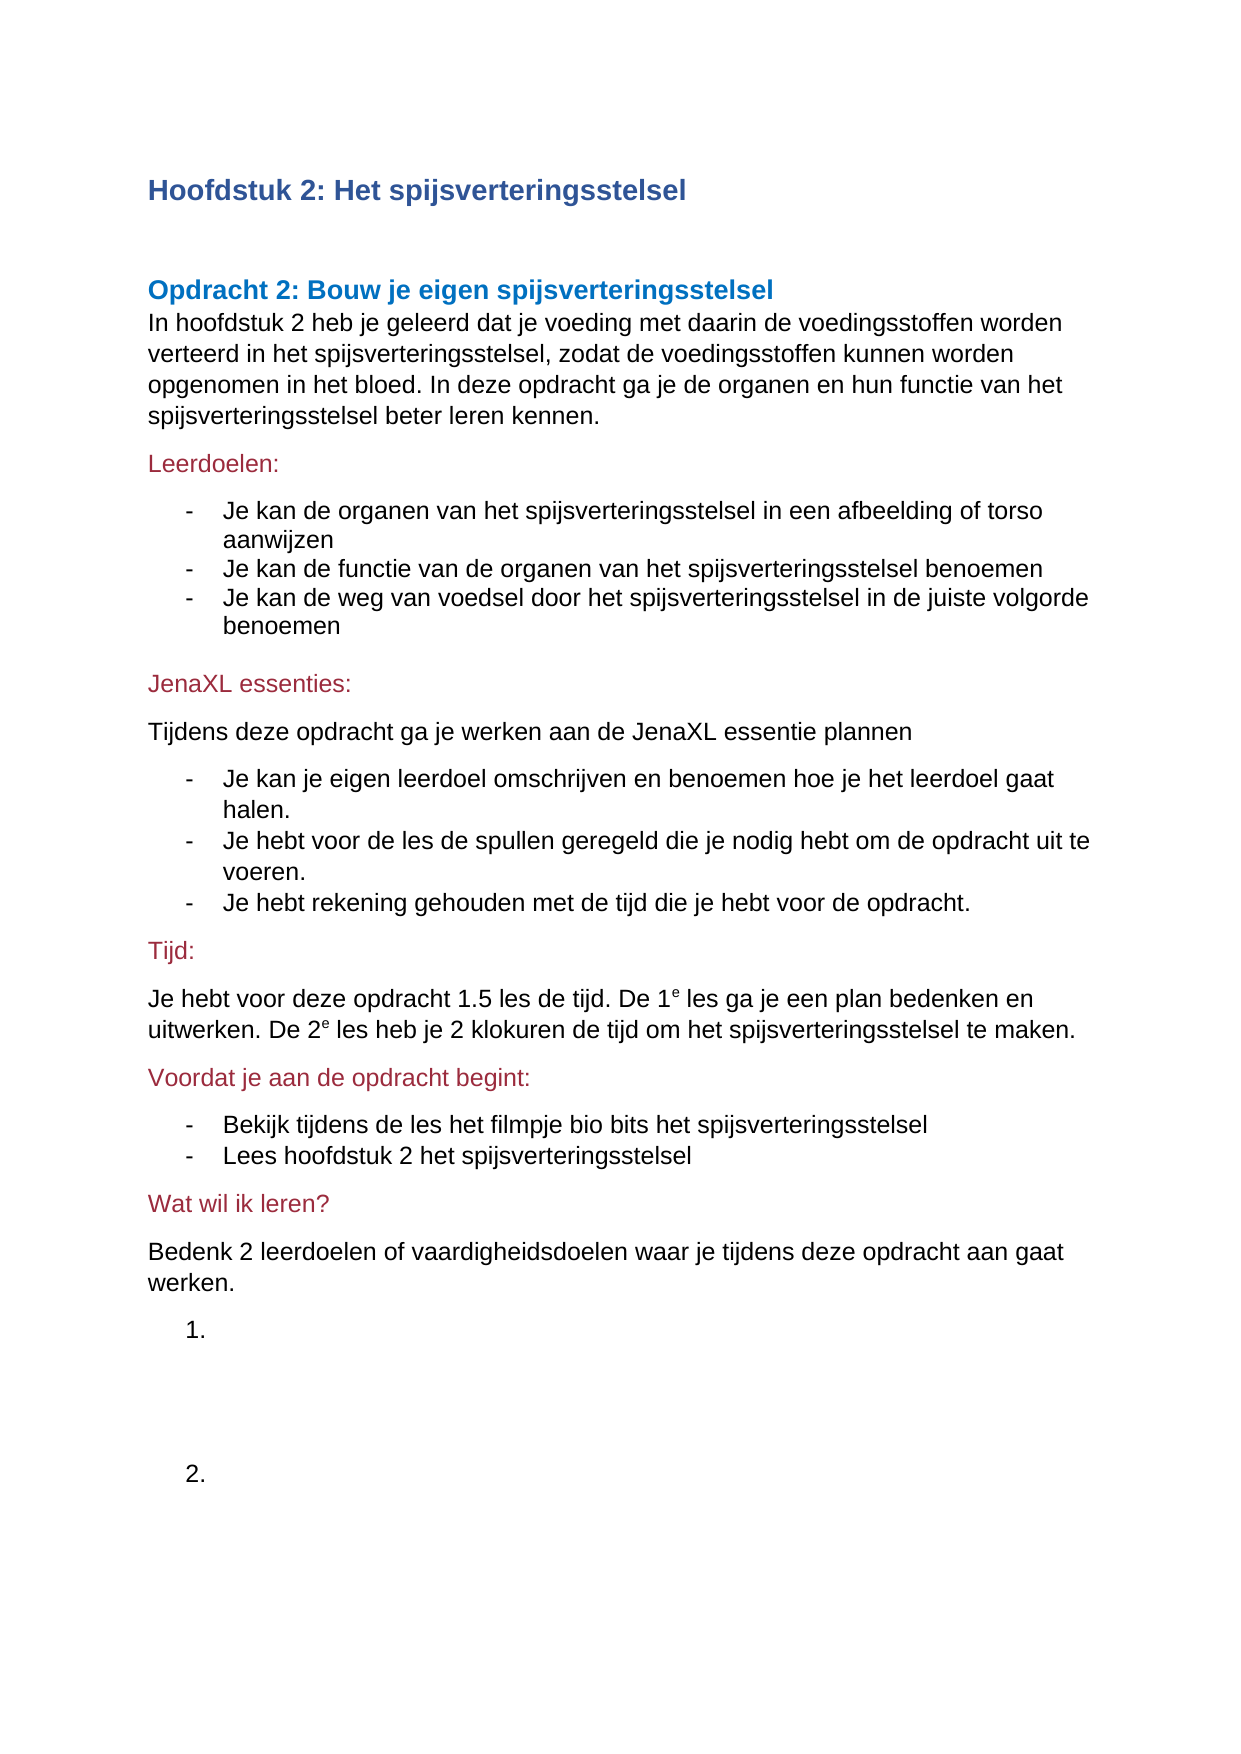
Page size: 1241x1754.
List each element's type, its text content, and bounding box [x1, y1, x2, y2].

list Je kan de weg van voedsel door het spijsverteringsstelsel in de juiste volgorde benoemen [185, 583, 1093, 640]
text Bedenk 2 leerdoelen of vaardigheidsdoelen waar je tijdens deze opdracht aan gaat werken. [148, 1237, 1093, 1297]
text Voordat je aan de opdracht begint: [148, 1063, 1093, 1091]
list Lees hoofdstuk 2 het spijsverteringsstelsel [185, 1141, 1093, 1170]
text Wat wil ik leren? [148, 1189, 1093, 1218]
text JenaXL essenties: [148, 669, 1093, 698]
list Bekijk tijdens de les het filmpje bio bits het spijsverteringsstelsel [185, 1110, 1093, 1139]
text In hoofdstuk 2 heb je geleerd dat je voeding met daarin de voedingsstoffen worden verteerd in het spijsverteringsstelsel, zodat de voedingsstoffen kunnen worden opgenomen in het bloed. In deze opdracht ga je de organen en hun functie van het spijsverteringsstelsel beter leren kennen. [148, 308, 1093, 430]
subtitle Opdracht 2: Bouw je eigen spijsverteringsstelsel [148, 274, 1093, 305]
text Tijdens deze opdracht ga je werken aan de JenaXL essentie plannen [148, 717, 1093, 745]
text Tijd: [148, 936, 1093, 965]
text Leerdoelen: [148, 449, 1093, 477]
subtitle Hoofdstuk 2: Het spijsverteringsstelsel [148, 173, 1093, 206]
list Je kan de organen van het spijsverteringsstelsel in een afbeelding of torso aanwijzen [185, 496, 1093, 554]
list Je kan je eigen leerdoel omschrijven en benoemen hoe je het leerdoel gaat halen. [185, 764, 1093, 824]
list Je hebt rekening gehouden met de tijd die je hebt voor de opdracht. [185, 888, 1093, 917]
list Je kan de functie van de organen van het spijsverteringsstelsel benoemen [185, 554, 1093, 583]
text Je hebt voor deze opdracht 1.5 les de tijd. De 1e les ga je een plan bedenken en uitwerken. De 2e les heb je 2 klokuren de tijd om het spijsverteringsstelsel te maken. [148, 984, 1093, 1044]
list Je hebt voor de les de spullen geregeld die je nodig hebt om de opdracht uit te voeren. [185, 826, 1093, 886]
